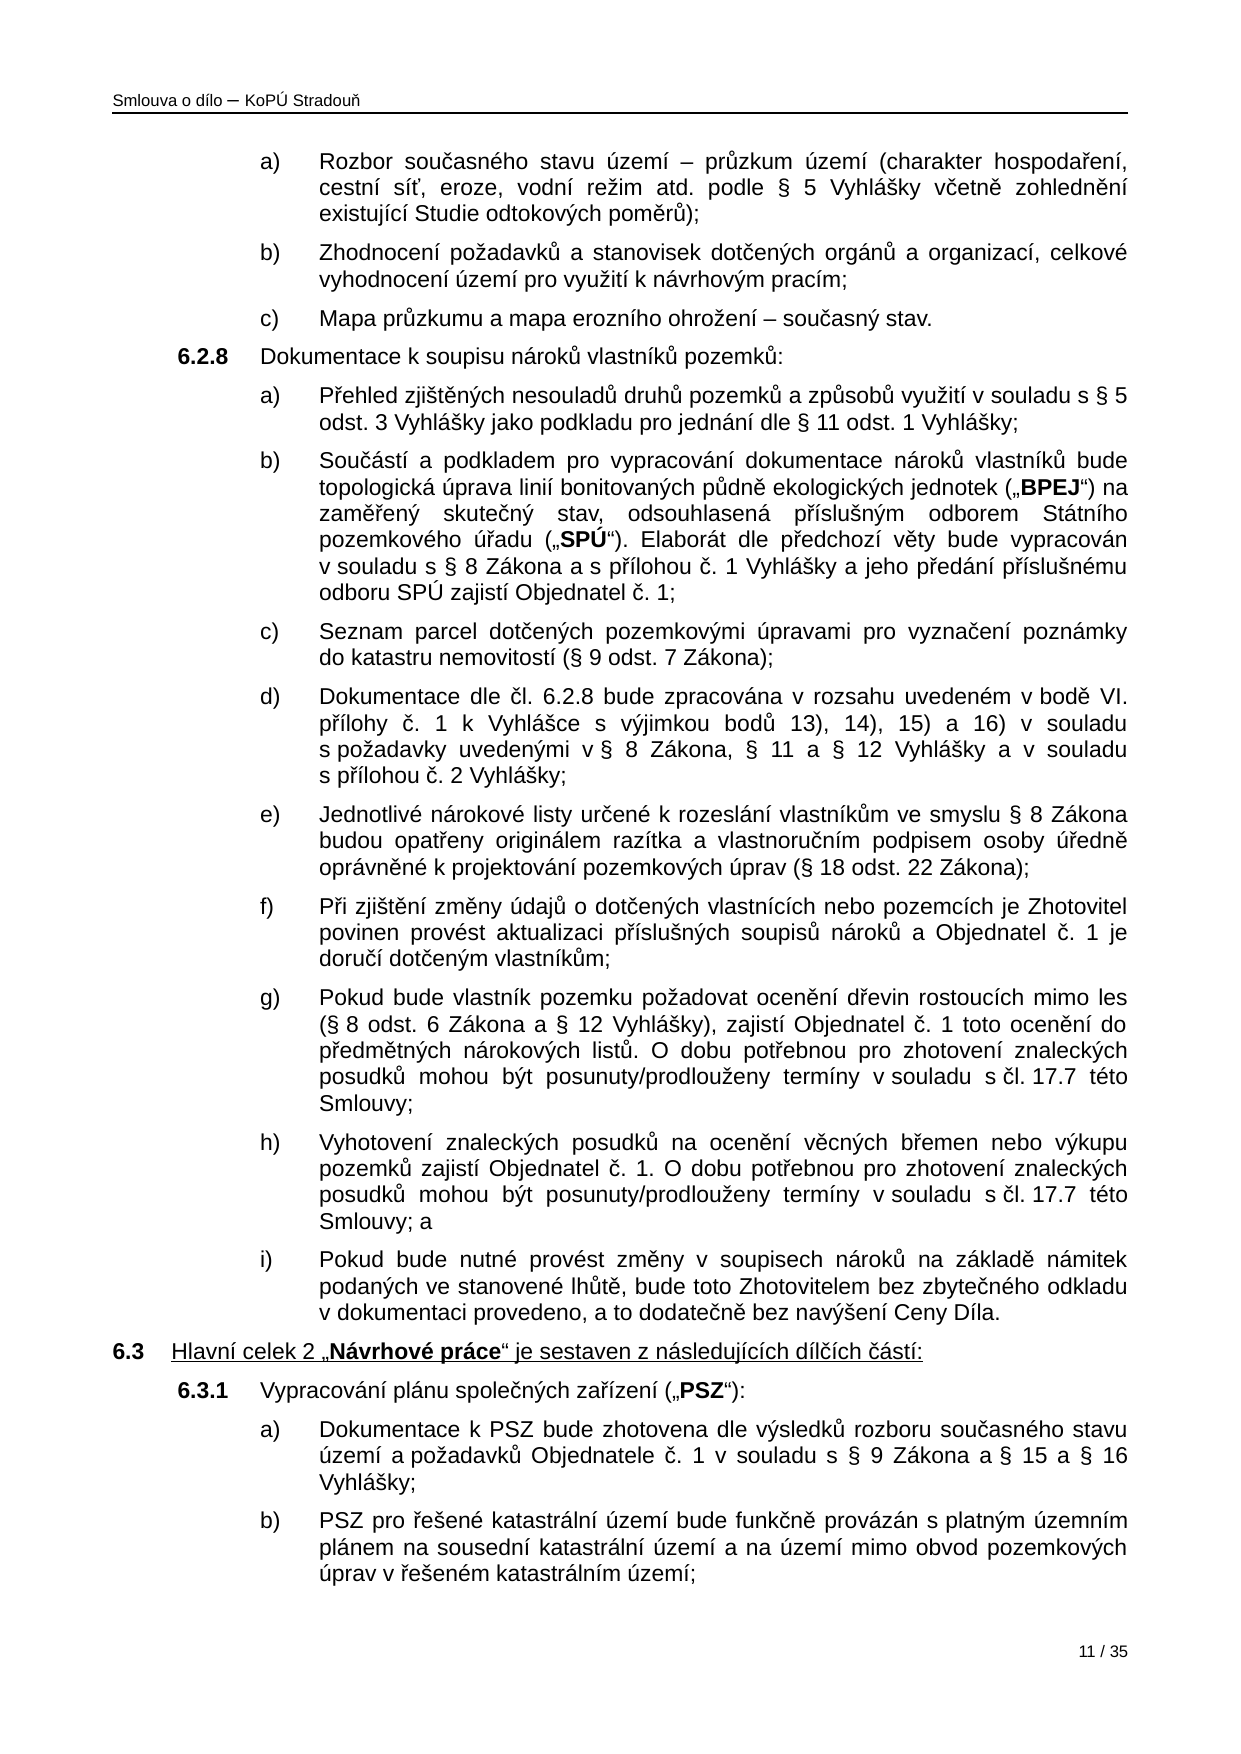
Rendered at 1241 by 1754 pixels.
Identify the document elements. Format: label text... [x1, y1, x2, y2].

list Zhodnocení požadavků a stanovisek dotčených orgánů a organizací, celkové vyhodnocení území pro využití k návrhovým pracím; [260, 239, 1128, 292]
list Pokud bude vlastník pozemku požadovat ocenění dřevin rostoucích mimo les (§ 8 odst. 6 Zákona a § 12 Vyhlášky), zajistí Objednatel č. 1 toto ocenění do předmětných nárokových listů. O dobu potřebnou pro zhotovení znaleckých posudků mohou být posunuty/prodlouženy termíny v souladu s čl. 17.7 této Smlouvy; [260, 984, 1128, 1116]
list Dokumentace k PSZ bude zhotovena dle výsledků rozboru současného stavu území a požadavků Objednatele č. 1 v souladu s § 9 Zákona a § 15 a § 16 Vyhlášky; [260, 1416, 1128, 1495]
list Seznam parcel dotčených pozemkovými úpravami pro vyznačení poznámky do katastru nemovitostí (§ 9 odst. 7 Zákona); [260, 618, 1128, 671]
list Přehled zjištěných nesouladů druhů pozemků a způsobů využití v souladu s § 5 odst. 3 Vyhlášky jako podkladu pro jednání dle § 11 odst. 1 Vyhlášky; [260, 382, 1128, 435]
list Mapa průzkumu a mapa erozního ohrožení – současný stav. [260, 304, 1128, 331]
text Hlavní celek 2 „Návrhové práce“ je sestaven z následujících dílčích částí: [112, 1338, 1128, 1364]
list Pokud bude nutné provést změny v soupisech nároků na základě námitek podaných ve stanovené lhůtě, bude toto Zhotovitelem bez zbytečného odkladu v dokumentaci provedeno, a to dodatečně bez navýšení Ceny Díla. [260, 1246, 1128, 1326]
text Vypracování plánu společných zařízení („PSZ“): [177, 1377, 1128, 1403]
list Dokumentace dle čl. 6.2.8 bude zpracována v rozsahu uvedeném v bodě VI. přílohy č. 1 k Vyhlášce s výjimkou bodů 13), 14), 15) a 16) v souladu s požadavky uvedenými v § 8 Zákona, § 11 a § 12 Vyhlášky a v souladu s přílohou č. 2 Vyhlášky; [260, 683, 1128, 789]
list Rozbor současného stavu území – průzkum území (charakter hospodaření, cestní síť, eroze, vodní režim atd. podle § 5 Vyhlášky včetně zohlednění existující Studie odtokových poměrů); [260, 148, 1128, 227]
list Jednotlivé nárokové listy určené k rozeslání vlastníkům ve smyslu § 8 Zákona budou opatřeny originálem razítka a vlastnoručním podpisem osoby úředně oprávněné k projektování pozemkových úprav (§ 18 odst. 22 Zákona); [260, 801, 1128, 880]
list Vyhotovení znaleckých posudků na ocenění věcných břemen nebo výkupu pozemků zajistí Objednatel č. 1. O dobu potřebnou pro zhotovení znaleckých posudků mohou být posunuty/prodlouženy termíny v souladu s čl. 17.7 této Smlouvy; a [260, 1128, 1128, 1234]
text Dokumentace k soupisu nároků vlastníků pozemků: [177, 343, 1128, 370]
list Při zjištění změny údajů o dotčených vlastnících nebo pozemcích je Zhotovitel povinen provést aktualizaci příslušných soupisů nároků a Objednatel č. 1 je doručí dotčeným vlastníkům; [260, 893, 1128, 972]
list PSZ pro řešené katastrální území bude funkčně provázán s platným územním plánem na sousední katastrální území a na území mimo obvod pozemkových úprav v řešeném katastrálním území; [260, 1507, 1128, 1586]
list Součástí a podkladem pro vypracování dokumentace nároků vlastníků bude topologická úprava linií bonitovaných půdně ekologických jednotek („BPEJ“) na zaměřený skutečný stav, odsouhlasená příslušným odborem Státního pozemkového úřadu („SPÚ“). Elaborát dle předchozí věty bude vypracován v souladu s § 8 Zákona a s přílohou č. 1 Vyhlášky a jeho předání příslušnému odboru SPÚ zajistí Objednatel č. 1; [260, 447, 1128, 606]
